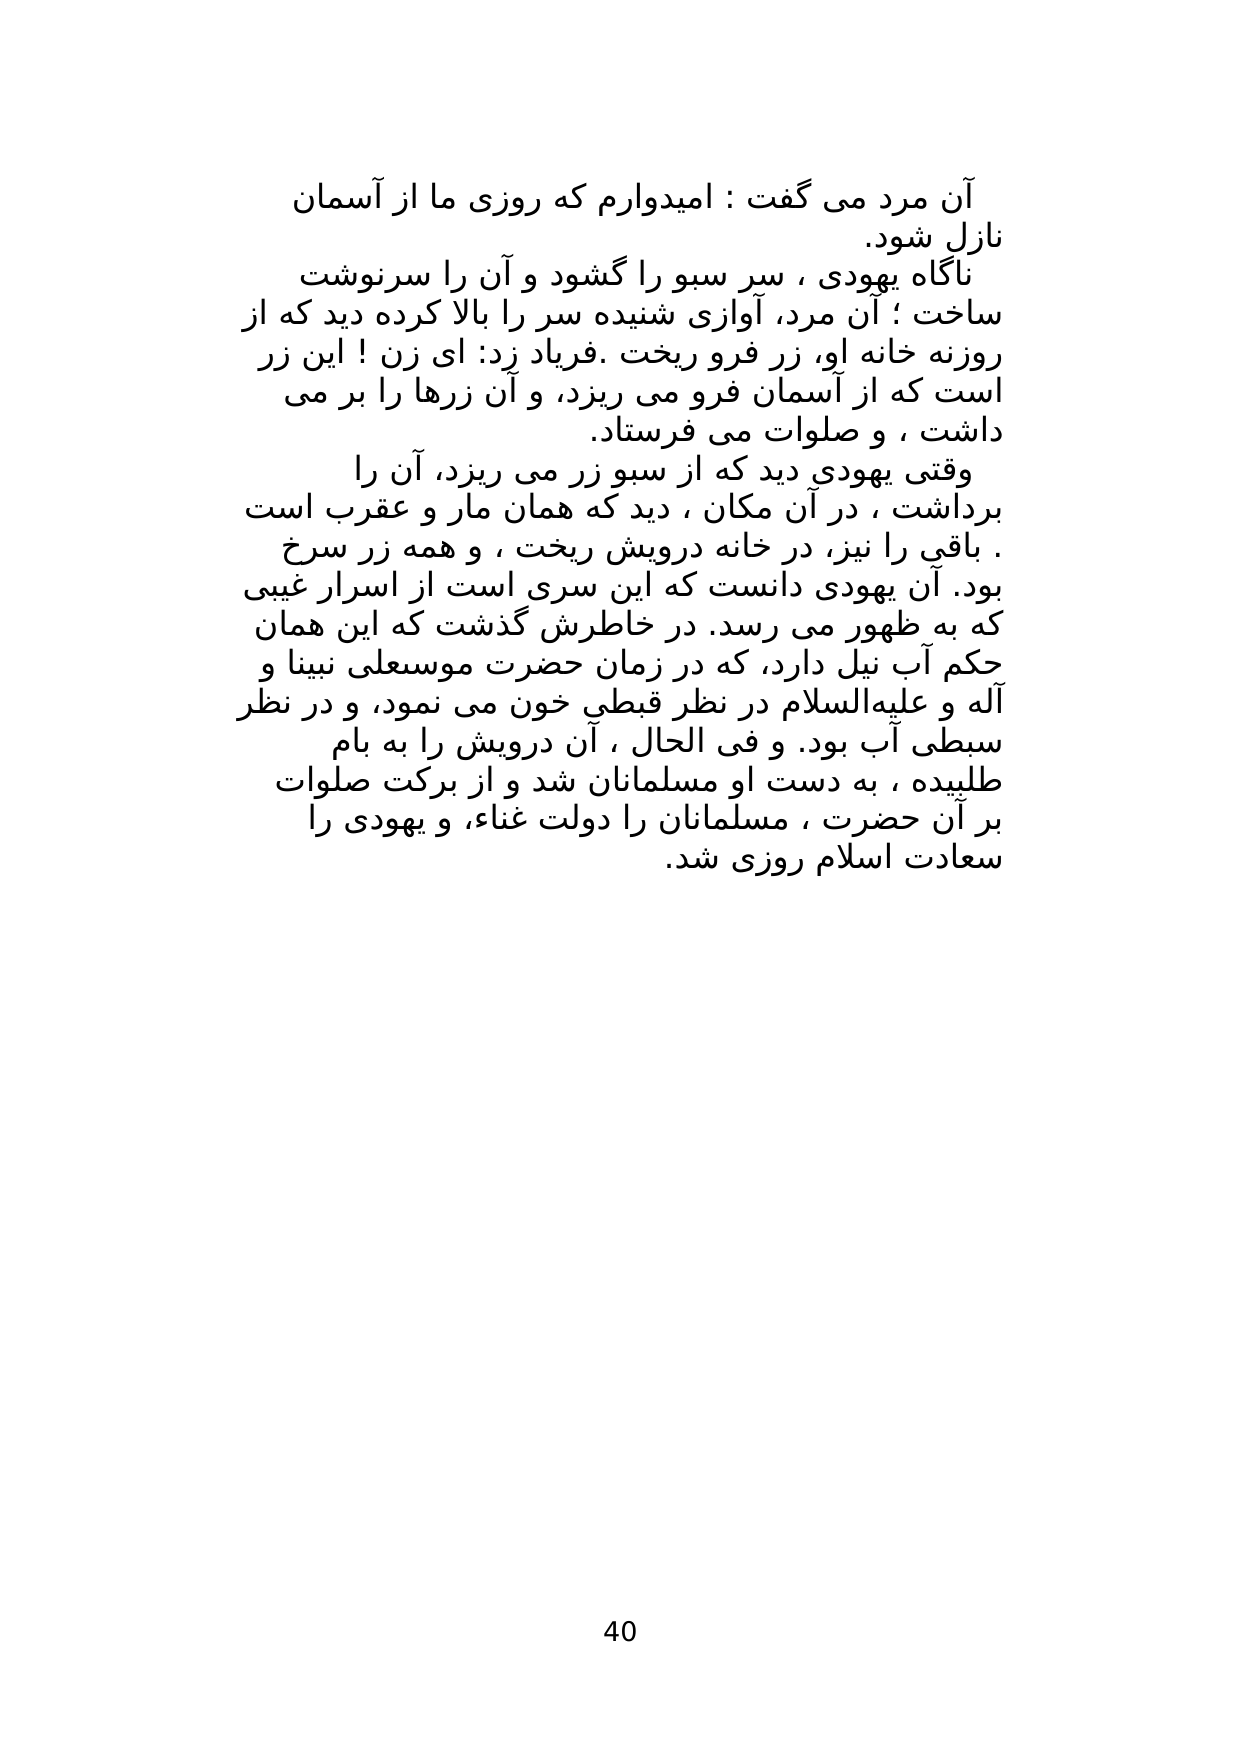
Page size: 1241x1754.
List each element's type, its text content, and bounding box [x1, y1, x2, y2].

text وقتى يهودى ديد كه از سبو زر مى ريزد، آن را برداشت ، در آن مكان ، ديد كه همان مار و عقرب است . باقى را نيز، در خانه درويش ريخت ، و همه زر سرخ بود. آن يهودى دانست كه اين سرى است از اسرار غيبى كه به ظهور مى رسد. در خاطرش گذشت كه اين همان حكم آب نيل دارد، كه در زمان حضرت موسىعلى نبينا و آله و عليه‌السلام در نظر قبطى خون مى نمود، و در نظر سبطى آب بود. و فى الحال ، آن درويش را به بام طلبيده ، به دست او مسلمانان شد و از بركت صلوات بر آن حضرت ، مسلمانان را دولت غناء، و يهودى را سعادت اسلام روزى شد. [236, 449, 1004, 877]
text آن مرد مى گفت : اميدوارم كه روزى ما از آسمان نازل شود. [236, 177, 1004, 255]
text ناگاه يهودى ، سر سبو را گشود و آن را سرنوشت ساخت ؛ آن مرد، آوازى شنيده سر را بالا كرده ديد كه از روزنه خانه او، زر فرو ريخت .فرياد زد: اى زن ! اين زر است كه از آسمان فرو مى ريزد، و آن زرها را بر مى داشت ، و صلوات مى فرستاد. [236, 255, 1004, 449]
